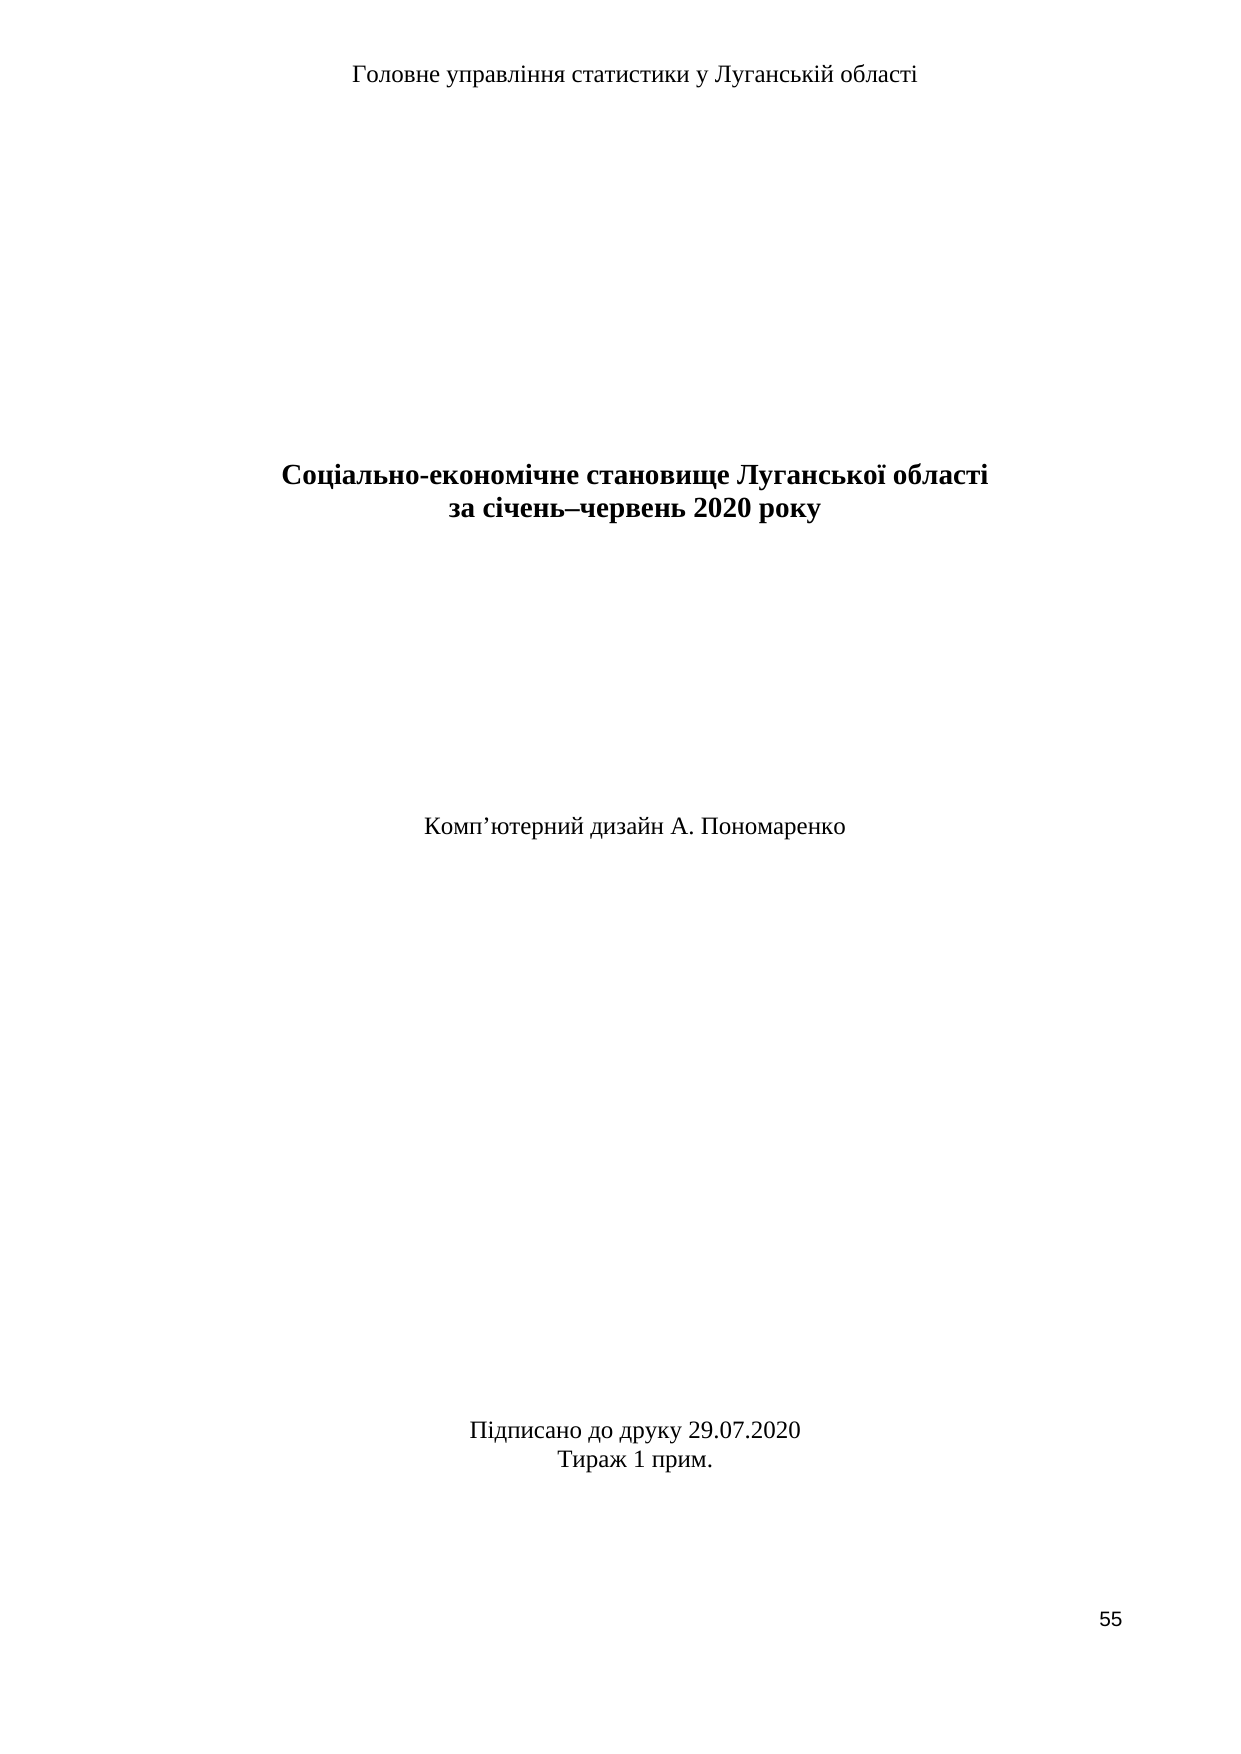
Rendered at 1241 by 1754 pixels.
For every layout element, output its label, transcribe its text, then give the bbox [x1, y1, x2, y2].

text Головне управління статистики у Луганській області [148, 59, 1122, 88]
text Тираж 1 прим. [148, 1444, 1122, 1473]
text Комп’ютерний дизайн А. Пономаренко [148, 811, 1122, 840]
text за січень–червень 2020 року [148, 490, 1122, 524]
text Соціально-економічне становище Луганської області [148, 457, 1122, 490]
text Підписано до друку 29.07.2020 [148, 1415, 1122, 1444]
